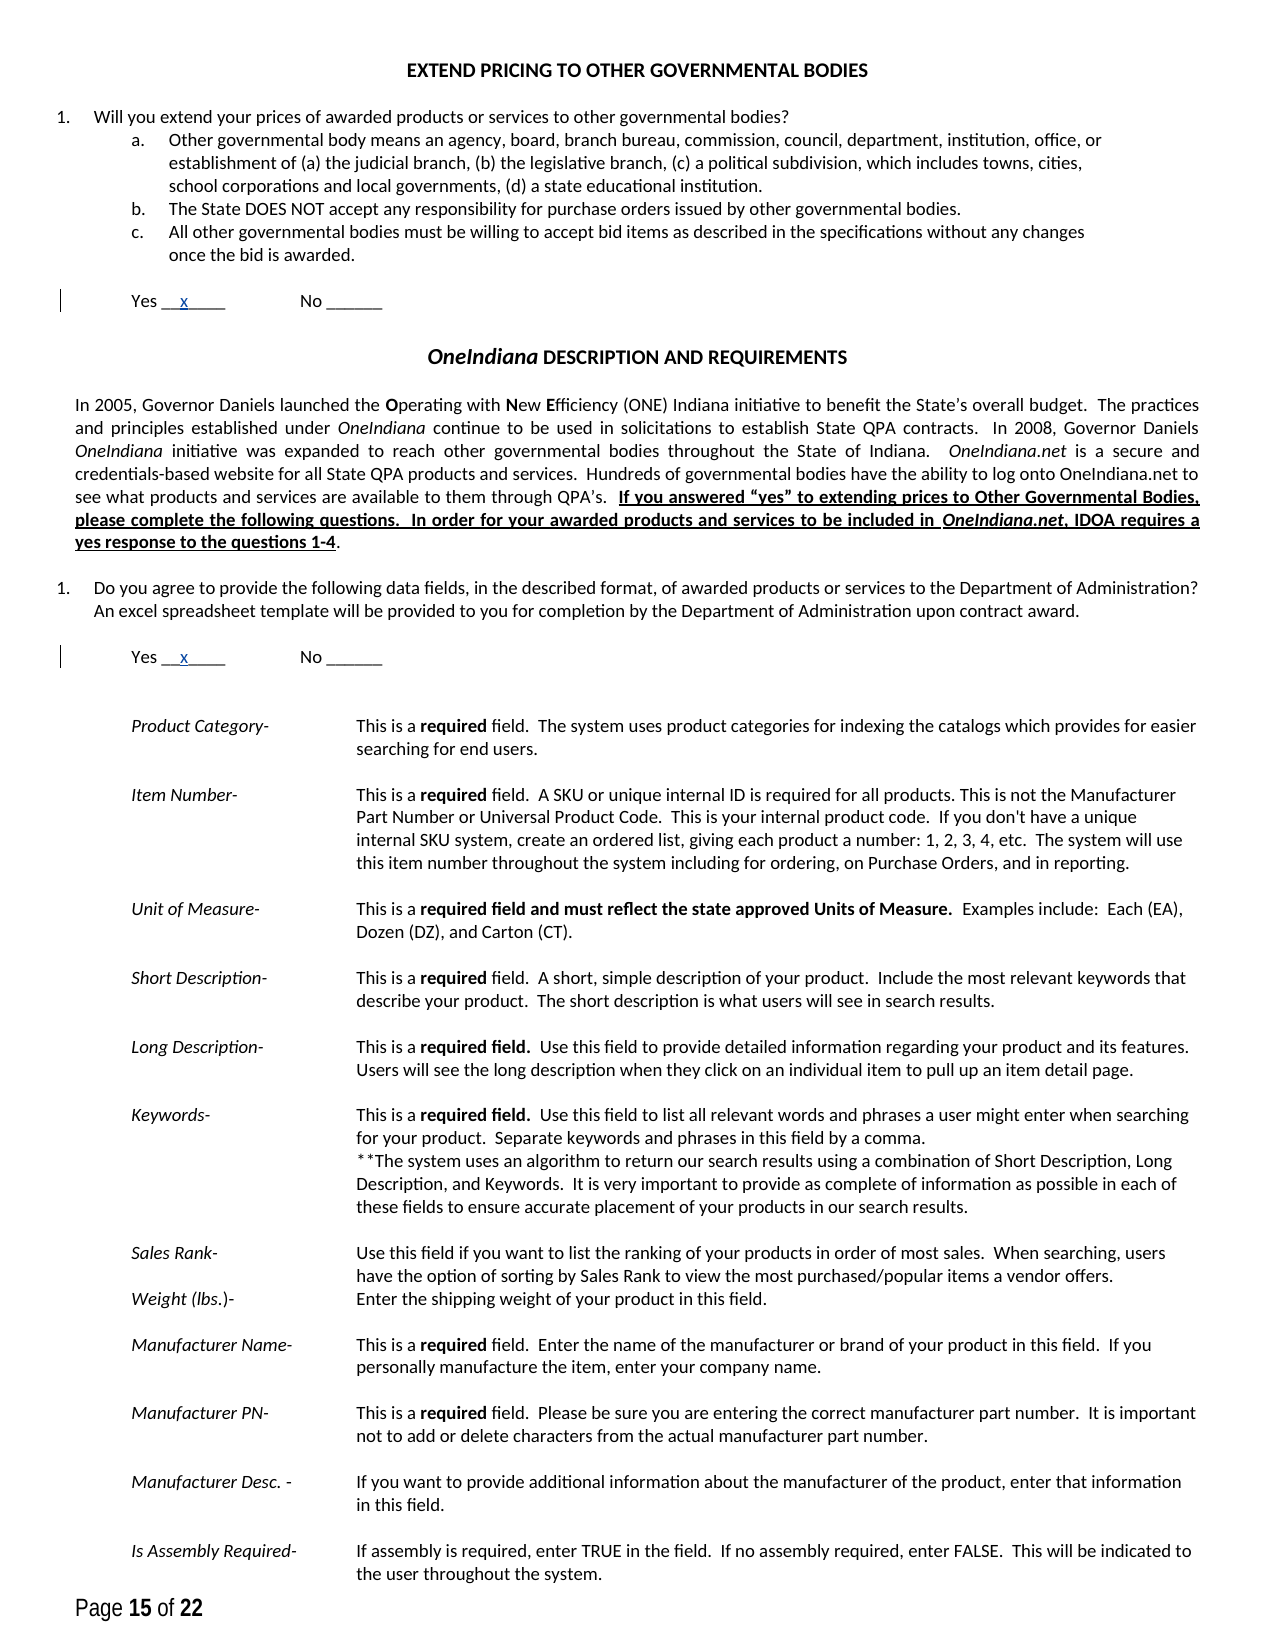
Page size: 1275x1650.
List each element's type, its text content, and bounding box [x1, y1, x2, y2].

text Sales Rank- Use this field if you want to list the ranking of your products in order of most sales. When searching, users have the option of sorting by Sales Rank to view the most purchased/popular items a vendor offers. [131, 1241, 1200, 1287]
text Unit of Measure- This is a required field and must reflect the state approved Units of Measure. Examples include: Each (EA), Dozen (DZ), and Carton (CT). [131, 897, 1200, 943]
text Manufacturer Desc. - If you want to provide additional information about the manufacturer of the product, enter that information in this field. [131, 1470, 1200, 1516]
list The State DOES NOT accept any responsibility for purchase orders issued by other governmental bodies. [131, 197, 1125, 220]
text Manufacturer PN- This is a required field. Please be sure you are entering the correct manufacturer part number. It is important not to add or delete characters from the actual manufacturer part number. [131, 1402, 1200, 1447]
text **The system uses an algorithm to return our search results using a combination of Short Description, Long Description, and Keywords. It is very important to provide as complete of information as possible in each of these fields to ensure accurate placement of your products in our search results. [131, 1149, 1200, 1218]
text Yes ______ No ______ [131, 645, 1200, 668]
text Keywords- This is a required field. Use this field to list all relevant words and phrases a user might enter when searching for your product. Separate keywords and phrases in this field by a comma. [131, 1104, 1200, 1149]
list Other governmental body means an agency, board, branch bureau, commission, council, department, institution, office, or establishment of (a) the judicial branch, (b) the legislative branch, (c) a political subdivision, which includes towns, cities, school corporations and local governments, (d) a state educational institution. [131, 128, 1125, 197]
text OneIndiana DESCRIPTION AND REQUIREMENTS [75, 342, 1200, 370]
list Will you extend your prices of awarded products or services to other governmental bodies? [56, 106, 1200, 128]
text Manufacturer Name- This is a required field. Enter the name of the manufacturer or brand of your product in this field. If you personally manufacture the item, enter your company name. [131, 1333, 1200, 1379]
list All other governmental bodies must be willing to accept bid items as described in the specifications without any changes once the bid is awarded. [131, 220, 1125, 266]
text Yes ______ No ______ [131, 289, 1200, 312]
text Is Assembly Required- If assembly is required, enter in the field. If no assembly required, enter FALSE. This will be indicated to the user throughout the system. [131, 1539, 1200, 1585]
text Short Description- This is a required field. A short, simple description of your product. Include the most relevant keywords that describe your product. The short description is what users will see in search results. [131, 966, 1200, 1012]
list Do you agree to provide the following data fields, in the described format, of awarded products or services to the Department of Administration? An excel spreadsheet template will be provided to you for completion by the Department of Administration upon contract award. [56, 577, 1200, 622]
text EXTEND PRICING TO OTHER GOVERNMENTAL BODIES [75, 57, 1200, 83]
text Weight (lbs.)- Enter the shipping weight of your product in this field. [131, 1287, 1200, 1310]
text In 2005, Governor Daniels launched the Operating with New Efficiency (ONE) initiative to benefit the State’s overall budget. The practices and principles established under OneIndiana continue to be used in solicitations to establish State QPA contracts. In 2008, Governor Daniels OneIndiana initiative was expanded to reach other governmental bodies throughout the State of . OneIndiana.net is a secure and credentials-based website for all State QPA products and services. Hundreds of governmental bodies have the ability to log onto OneIndiana.net to see what products and services are available to them through QPA’s. If you answered “yes” to extending prices to Other Governmental Bodies, please complete the following questions. In order for your awarded products and services to be included in OneIndiana.net, IDOA requires a yes response to the questions 1-4. [75, 393, 1200, 554]
text Long Description- This is a required field. Use this field to provide detailed information regarding your product and its features. Users will see the long description when they click on an individual item to pull up an item detail page. [131, 1035, 1200, 1081]
text Item Number- This is a required field. A SKU or unique internal ID is required for all products. This is not the Manufacturer Part Number or Universal Product Code. This is your internal product code. If you don't have a unique internal SKU system, create an ordered list, giving each product a number: 1, 2, 3, 4, etc. The system will use this item number throughout the system including for ordering, on Purchase Orders, and in reporting. [131, 783, 1200, 874]
text Product Category- This is a required field. The system uses product categories for indexing the catalogs which provides for easier searching for end users. [131, 714, 1200, 760]
